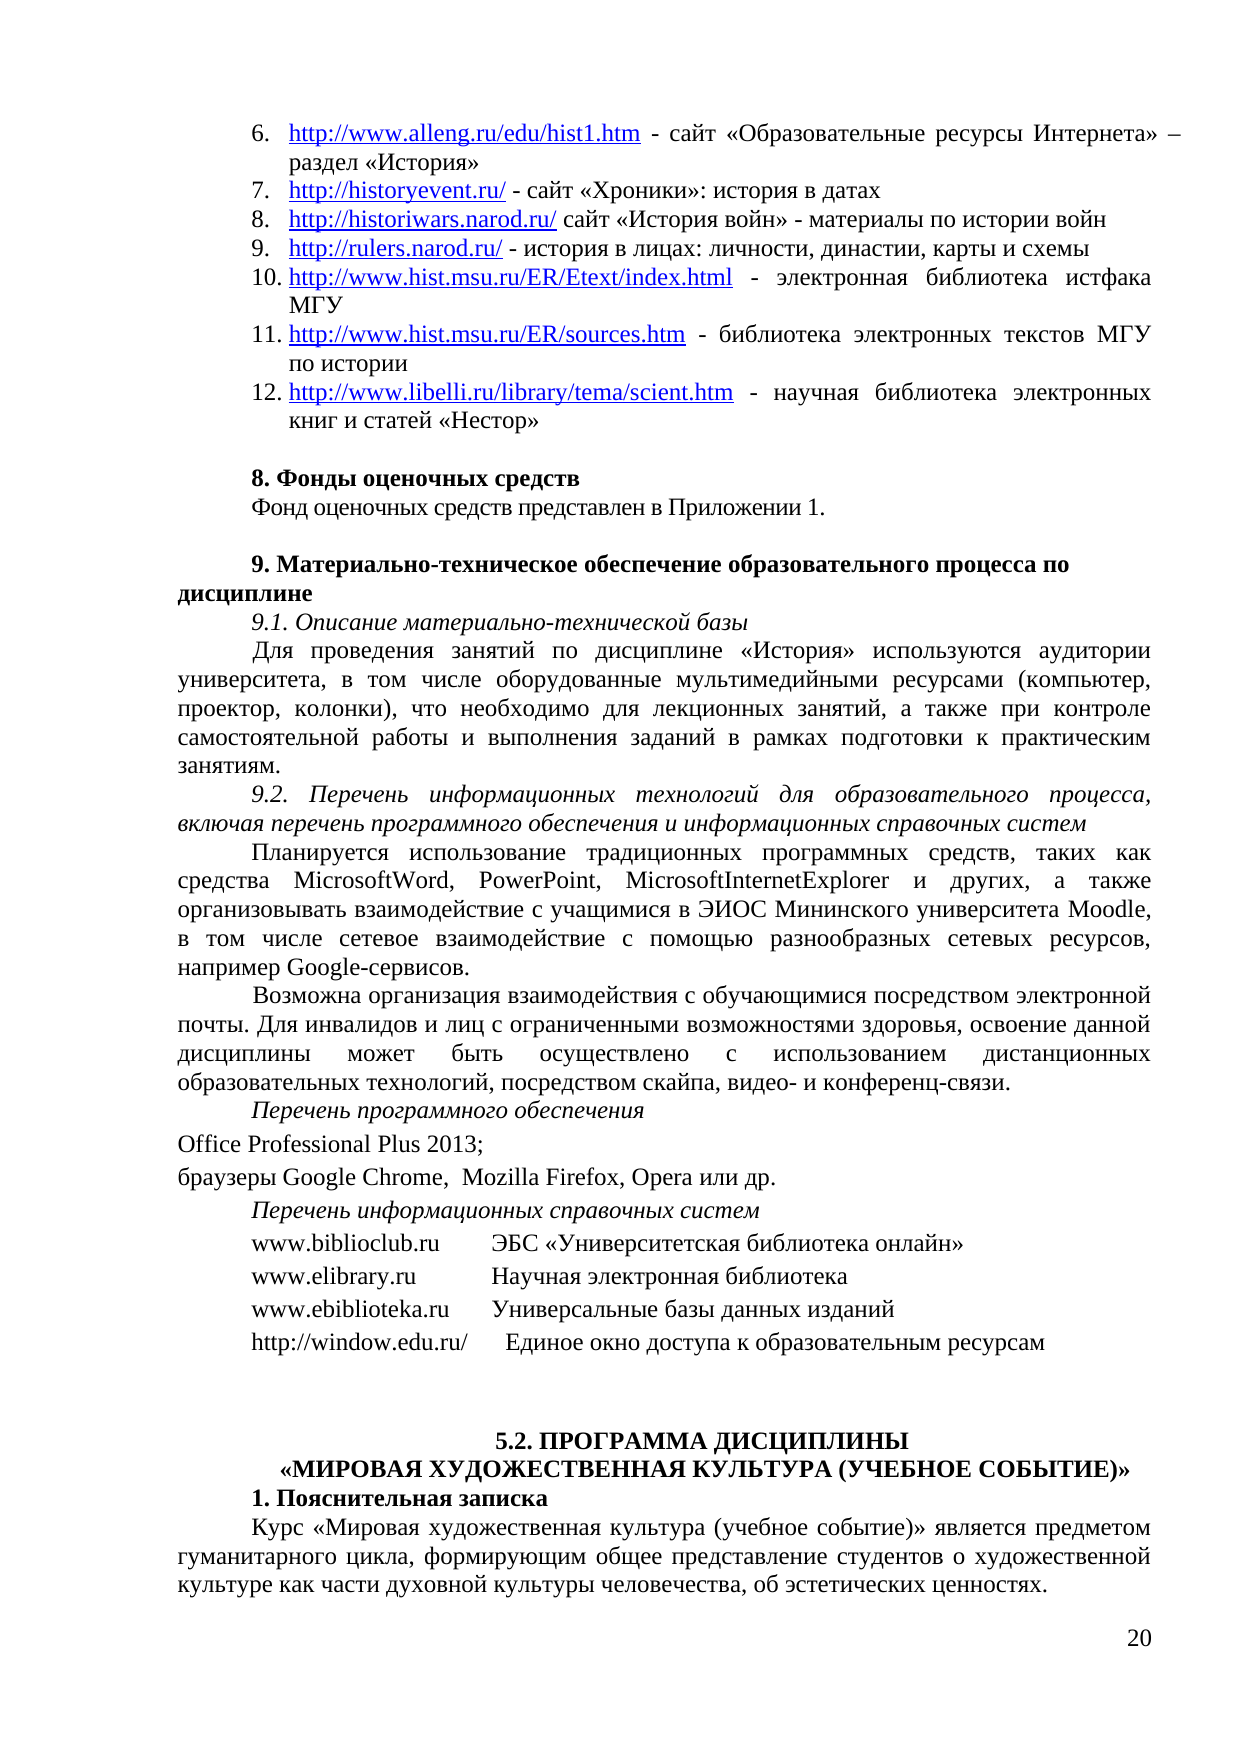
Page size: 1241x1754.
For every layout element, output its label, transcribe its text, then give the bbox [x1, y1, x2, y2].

text Office Professional Plus 2013; [177, 1129, 1152, 1157]
text 9.1. Описание материально-технической базы [177, 607, 1152, 636]
text браузеры Google Chrome, Mozilla Firefox, Opera или др. [177, 1162, 1152, 1190]
text Фонд оценочных средств представлен в Приложении 1. [177, 492, 1152, 521]
text Планируется использование традиционных программных средств, таких как средства MicrosoftWord, PowerPoint, MicrosoftInternetExplorer и других, а также организовывать взаимодействие с учащимися в ЭИОС Мининского университета Moodle, в том числе сетевое взаимодействие с помощью разнообразных сетевых ресурсов, например Google-сервисов. [177, 837, 1152, 981]
text 8. Фонды оценочных средств [177, 463, 1152, 492]
text Перечень информационных справочных систем [177, 1195, 1152, 1223]
text 1. Пояснительная записка [177, 1483, 1152, 1512]
text http://window.edu.ru/ Единое окно доступа к образовательным ресурсам [177, 1327, 1152, 1356]
text Возможна организация взаимодействия с обучающимися посредством электронной почты. Для инвалидов и лиц с ограниченными возможностями здоровья, освоение данной дисциплины может быть осуществлено с использованием дистанционных образовательных технологий, посредством скайпа, видео- и конференц-связи. [177, 981, 1152, 1096]
list http://www.hist.msu.ru/ER/sources.htm - библиотека электронных текстов МГУ по истории [251, 319, 1152, 377]
text 9. Материально-техническое обеспечение образовательного процесса по дисциплине [177, 549, 1152, 607]
text www.biblioclub.ru ЭБС «Университетская библиотека онлайн» [177, 1228, 1152, 1256]
text Курс «Мировая художественная культура (учебное событие)» является предметом гуманитарного цикла, формирующим общее представление студентов о художественной культуре как части духовной культуры человечества, об эстетических ценностях. [177, 1512, 1152, 1598]
text www.elibrary.ru Научная электронная библиотека [177, 1261, 1152, 1289]
list http://www.alleng.ru/edu/hist1.htm - сайт «Образовательные ресурсы Интернета» – раздел «История» [251, 118, 1181, 176]
text Для проведения занятий по дисциплине «История» используются аудитории университета, в том числе оборудованные мультимедийными ресурсами (компьютер, проектор, колонки), что необходимо для лекционных занятий, а также при контроле самостоятельной работы и выполнения заданий в рамках подготовки к практическим занятиям. [177, 636, 1152, 779]
list http://historiwars.narod.ru/ сайт «История войн» - материалы по истории войн [251, 204, 1152, 233]
subtitle 5.2. ПРОГРАММА ДИСЦИПЛИНЫ [177, 1426, 1152, 1454]
list http://www.hist.msu.ru/ER/Etext/index.html - электронная библиотека истфака МГУ [251, 262, 1152, 319]
text Перечень программного обеспечения [177, 1096, 1152, 1124]
text www.ebiblioteka.ru Универсальные базы данных изданий [177, 1294, 1152, 1322]
list http://www.libelli.ru/library/tema/scient.htm - научная библиотека электронных книг и статей «Нестор» [251, 377, 1152, 434]
list http://historyevent.ru/ - сайт «Хроники»: история в датах [251, 176, 1181, 204]
text 9.2. Перечень информационных технологий для образовательного процесса, включая перечень программного обеспечения и информационных справочных систем [177, 779, 1152, 837]
list http://rulers.narod.ru/ - история в лицах: личности, династии, карты и схемы [251, 233, 1120, 262]
subtitle «МИРОВАЯ ХУДОЖЕСТВЕННАЯ КУЛЬТУРА (УЧЕБНОЕ СОБЫТИЕ)» [177, 1454, 1152, 1483]
